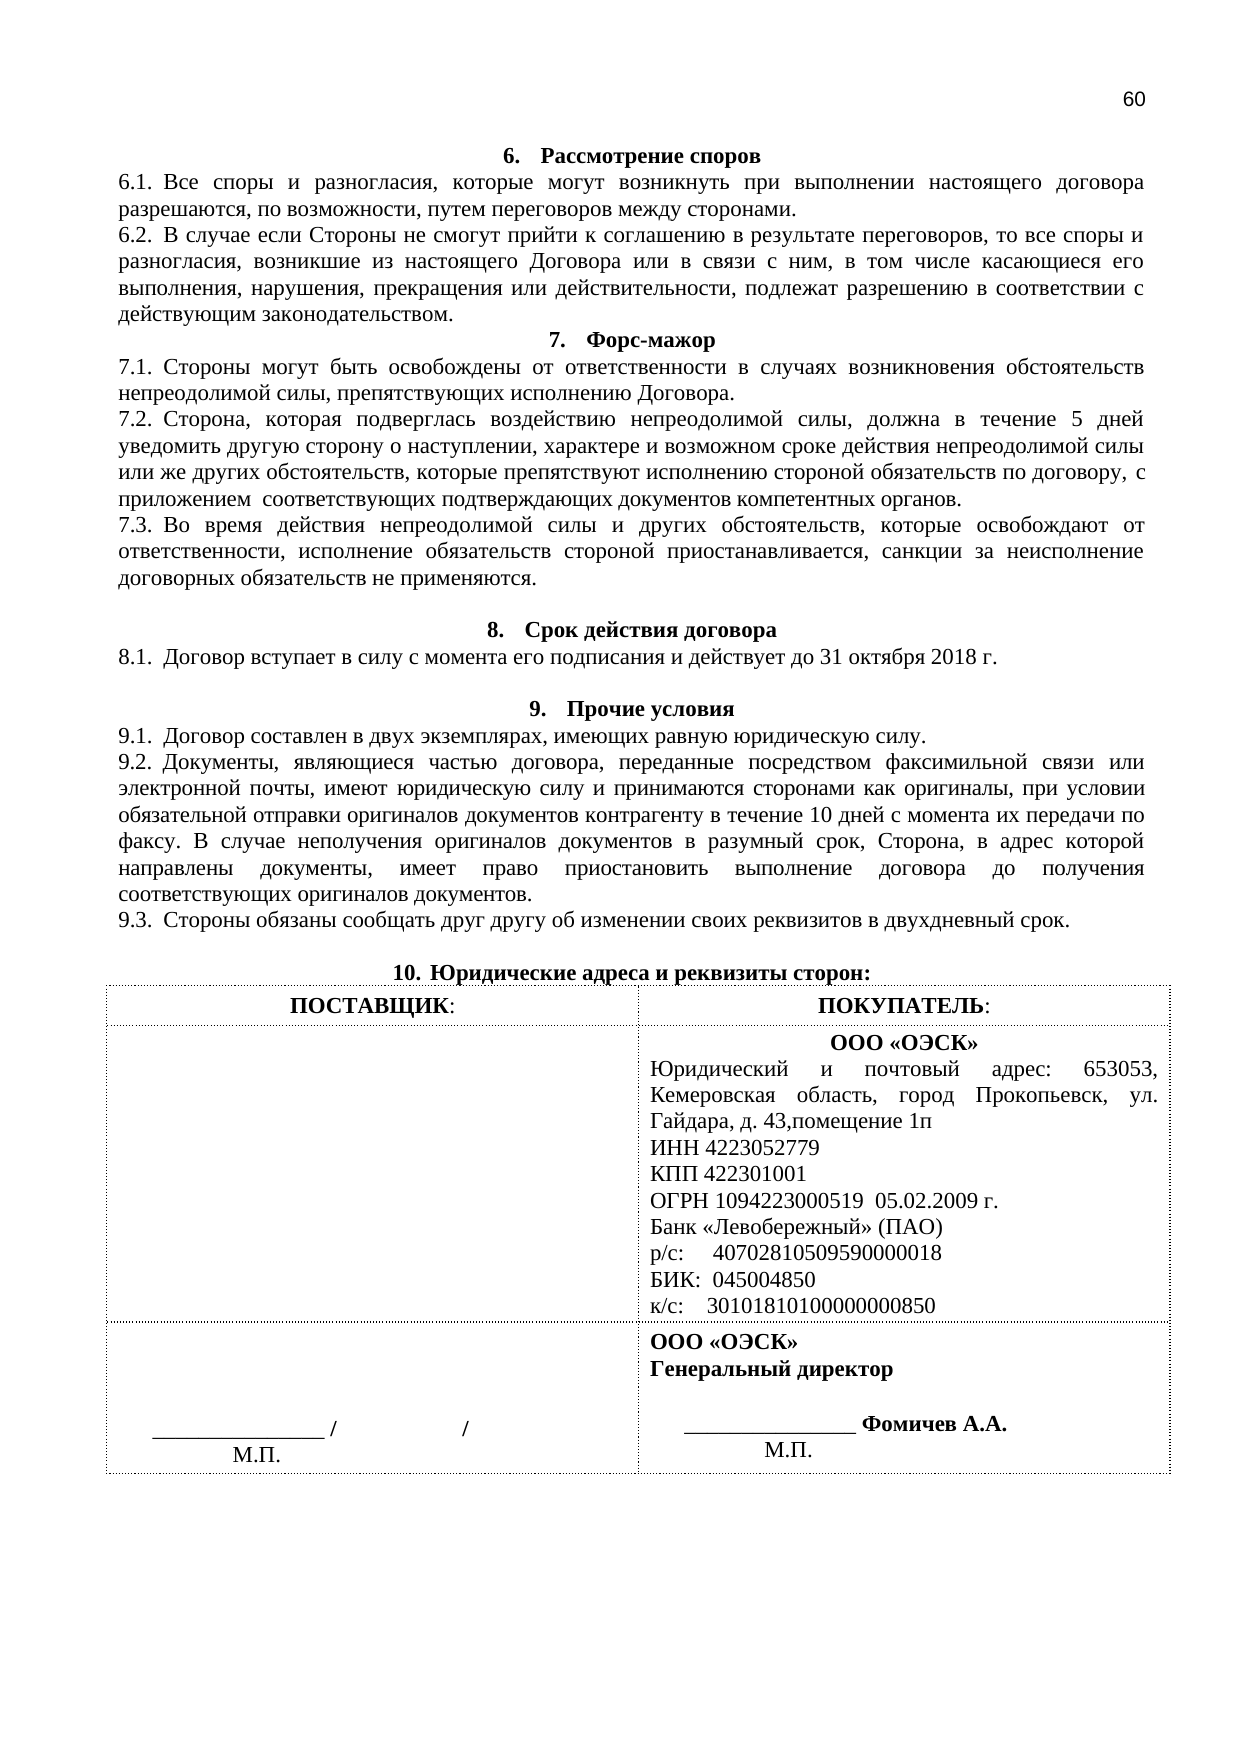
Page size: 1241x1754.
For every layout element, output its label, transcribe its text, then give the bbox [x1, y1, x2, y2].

list В случае если Стороны не смогут прийти к соглашению в результате переговоров, то все споры и разногласия, возникшие из настоящего Договора или в связи с ним, в том числе касающиеся его выполнения, нарушения, прекращения или действительности, подлежат разрешению в соответствии с действующим законодательством. [118, 221, 1146, 326]
table_cell ООО «ОЭСК» Юридический и почтовый адрес: 653053, Кемеровская область, город Прокопьевск, ул. Гайдара, д. 43,помещение 1п ИНН 4223052779 КПП 422301001 ОГРН 1094223000519 05.02.2009 г. Банк «Левобережный» (ПАО) р/с: 40702810509590000018 БИК: 045004850 к/с: 30101810100000000850 [639, 1025, 1170, 1321]
table_cell _______________ / / М.П. [107, 1321, 638, 1473]
list Прочие условия [118, 695, 1146, 722]
list Стороны обязаны сообщать друг другу об изменении своих реквизитов в двухдневный срок. [118, 906, 1146, 933]
list Договор составлен в двух экземплярах, имеющих равную юридическую силу. [118, 722, 1146, 748]
list Договор вступает в силу с момента его подписания и действует до 31 октября 2018 г. [118, 643, 1146, 669]
list Юридические адреса и реквизиты сторон: [118, 959, 1146, 985]
table_header ПОСТАВЩИК: [107, 985, 638, 1024]
list Срок действия договора [118, 616, 1146, 643]
list Документы, являющиеся частью договора, переданные посредством факсимильной связи или электронной почты, имеют юридическую силу и принимаются сторонами как оригиналы, при условии обязательной отправки оригиналов документов контрагенту в течение 10 дней с момента их передачи по факсу. В случае неполучения оригиналов документов в разумный срок, Сторона, в адрес которой направлены документы, имеет право приостановить выполнение договора до получения соответствующих оригиналов документов. [118, 748, 1146, 906]
list Форс-мажор [118, 326, 1146, 353]
list Во время действия непреодолимой силы и других обстоятельств, которые освобождают от ответственности, исполнение обязательств стороной приостанавливается, санкции за неисполнение договорных обязательств не применяются. [118, 511, 1146, 590]
table_header ПОКУПАТЕЛЬ: [639, 985, 1170, 1024]
list Сторона, которая подверглась воздействию непреодолимой силы, должна в течение 5 дней уведомить другую сторону о наступлении, характере и возможном сроке действия непреодолимой силы или же других обстоятельств, которые препятствуют исполнению стороной обязательств по договору, с приложением соответствующих подтверждающих документов компетентных органов. [118, 406, 1146, 511]
list Все споры и разногласия, которые могут возникнуть при выполнении настоящего договора разрешаются, по возможности, путем переговоров между сторонами. [118, 168, 1146, 221]
list Стороны могут быть освобождены от ответственности в случаях возникновения обстоятельств непреодолимой силы, препятствующих исполнению Договора. [118, 353, 1146, 406]
list Рассмотрение споров [118, 142, 1146, 168]
table_cell ООО «ОЭСК» Генеральный директор _______________ Фомичев А.А. М.П. [639, 1321, 1170, 1473]
table_cell [107, 1025, 638, 1321]
